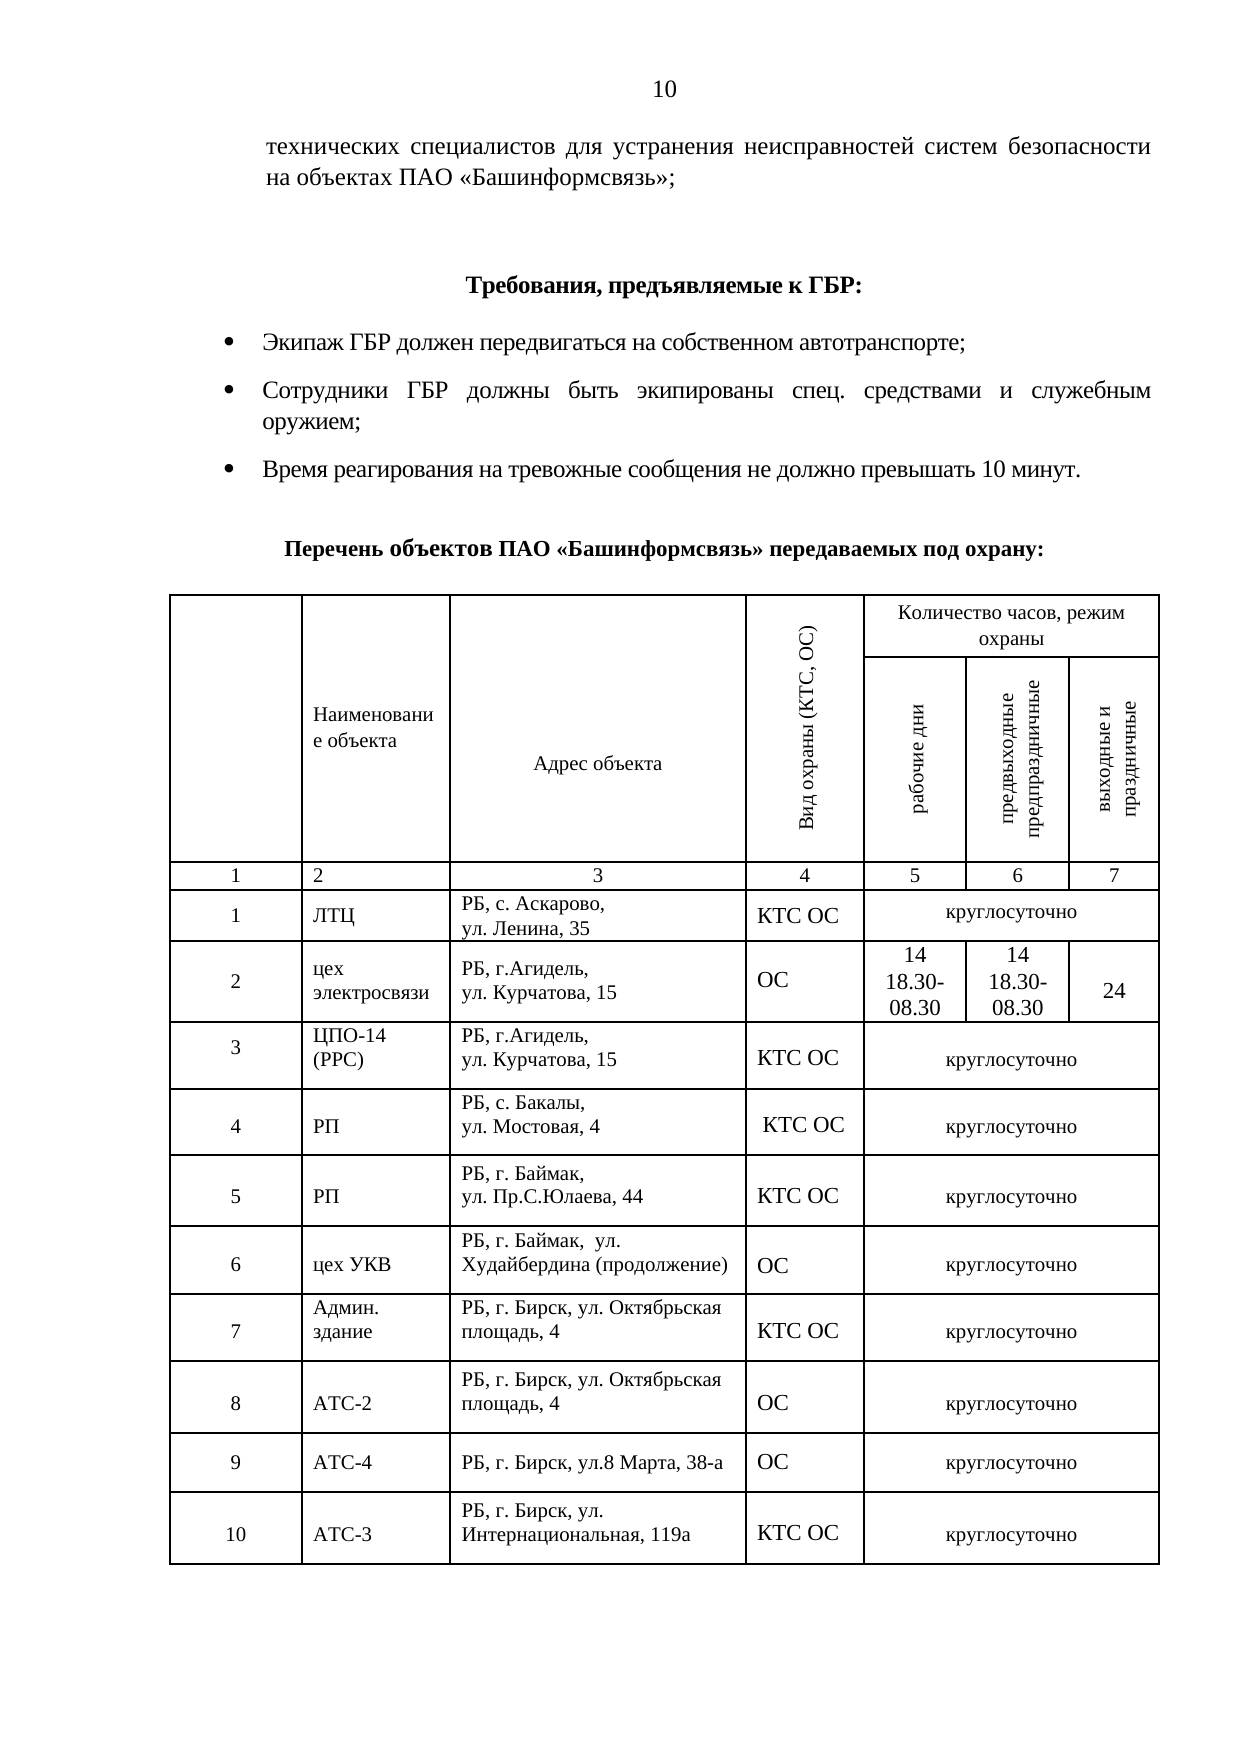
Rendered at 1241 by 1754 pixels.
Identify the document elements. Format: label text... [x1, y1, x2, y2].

table_cell ОС [747, 942, 863, 1021]
table_cell РБ, г.Агидель, ул. Курчатова, 15 [451, 942, 745, 1021]
table_cell РБ, г. Бирск, ул. Октябрьская площадь, 4 [451, 1295, 745, 1360]
list Экипаж ГБР должен передвигаться на собственном автотранспорте; [224, 327, 1152, 356]
table_cell круглосуточно [865, 1156, 1158, 1225]
table_cell РБ, г. Баймак, ул. Худайбердина (продолжение) [451, 1227, 745, 1293]
table_cell 4 [171, 1090, 301, 1154]
table_cell РП [303, 1156, 449, 1225]
table_cell 6 [171, 1227, 301, 1293]
table_cell АТС-2 [303, 1362, 449, 1432]
table_cell 9 [171, 1434, 301, 1491]
table_cell круглосуточно [865, 891, 1158, 939]
table_cell РБ, г. Бирск, ул.8 Марта, 38-а [451, 1434, 745, 1491]
table_cell 2 [303, 863, 449, 889]
table_cell круглосуточно [865, 1023, 1158, 1087]
table_cell 1 [171, 863, 301, 889]
table_cell 8 [171, 1362, 301, 1432]
table_cell круглосуточно [865, 1493, 1158, 1562]
text Требования, предъявляемые к ГБР: [177, 270, 1152, 299]
table_cell КТС ОС [747, 1023, 863, 1087]
table_cell 6 [967, 863, 1068, 889]
table_header Вид охраны (КТС, ОС) [747, 596, 863, 861]
table_cell выходные и праздничные [1070, 658, 1158, 861]
table_header Количество часов, режим охраны [865, 596, 1158, 656]
table_cell КТС ОС [747, 1090, 863, 1154]
table_cell ОС [747, 1227, 863, 1293]
table_cell 24 [1070, 942, 1158, 1021]
table_cell 5 [865, 863, 965, 889]
table_cell ЛТЦ [303, 891, 449, 939]
table_cell РБ, с. Аскарово, ул. Ленина, 35 [451, 891, 745, 939]
list Время реагирования на тревожные сообщения не должно превышать 10 минут. [224, 454, 1152, 483]
table_cell круглосуточно [865, 1227, 1158, 1293]
table_cell РП [303, 1090, 449, 1154]
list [222, 131, 1152, 191]
table_cell 10 [171, 1493, 301, 1562]
list Сотрудники ГБР должны быть экипированы спец. средствами и служебным оружием; [224, 375, 1152, 435]
table_cell круглосуточно [865, 1434, 1158, 1491]
table_cell КТС ОС [747, 1493, 863, 1562]
table_header [171, 596, 301, 861]
table_cell РБ, г. Баймак, ул. Пр.С.Юлаева, 44 [451, 1156, 745, 1225]
table_cell РБ, г. Бирск, ул. Октябрьская площадь, 4 [451, 1362, 745, 1432]
table_cell 5 [171, 1156, 301, 1225]
table_cell Админ. здание [303, 1295, 449, 1360]
table_cell круглосуточно [865, 1295, 1158, 1360]
table_cell ЦПО-14 (РРС) [303, 1023, 449, 1087]
table_cell 1 [171, 891, 301, 939]
table_cell 7 [171, 1295, 301, 1360]
table_cell КТС ОС [747, 891, 863, 939]
text Перечень объектов ПАО «Башинформсвязь» передаваемых под охрану: [177, 533, 1152, 561]
table_cell КТС ОС [747, 1295, 863, 1360]
table_cell круглосуточно [865, 1090, 1158, 1154]
table_cell круглосуточно [865, 1362, 1158, 1432]
table_cell 14 18.30-08.30 [865, 942, 965, 1021]
table_cell 3 [451, 863, 745, 889]
table_header Наименование объекта [303, 596, 449, 861]
table_cell 2 [171, 942, 301, 1021]
table_cell рабочие дни [865, 658, 965, 861]
table_cell 14 18.30-08.30 [967, 942, 1068, 1021]
table_header Адрес объекта [451, 596, 745, 861]
table_cell ОС [747, 1434, 863, 1491]
table_cell цех УКВ [303, 1227, 449, 1293]
table_cell РБ, с. Бакалы, ул. Мостовая, 4 [451, 1090, 745, 1154]
table_cell АТС-4 [303, 1434, 449, 1491]
table_cell цех электросвязи [303, 942, 449, 1021]
table_cell КТС ОС [747, 1156, 863, 1225]
table_cell предвыходные предпраздничные [967, 658, 1068, 861]
table_cell РБ, г.Агидель, ул. Курчатова, 15 [451, 1023, 745, 1087]
table_cell 7 [1070, 863, 1158, 889]
table_cell АТС-3 [303, 1493, 449, 1562]
table_cell РБ, г. Бирск, ул. Интернациональная, 119а [451, 1493, 745, 1562]
table_cell ОС [747, 1362, 863, 1432]
table_cell 3 [171, 1023, 301, 1087]
table_cell 4 [747, 863, 863, 889]
